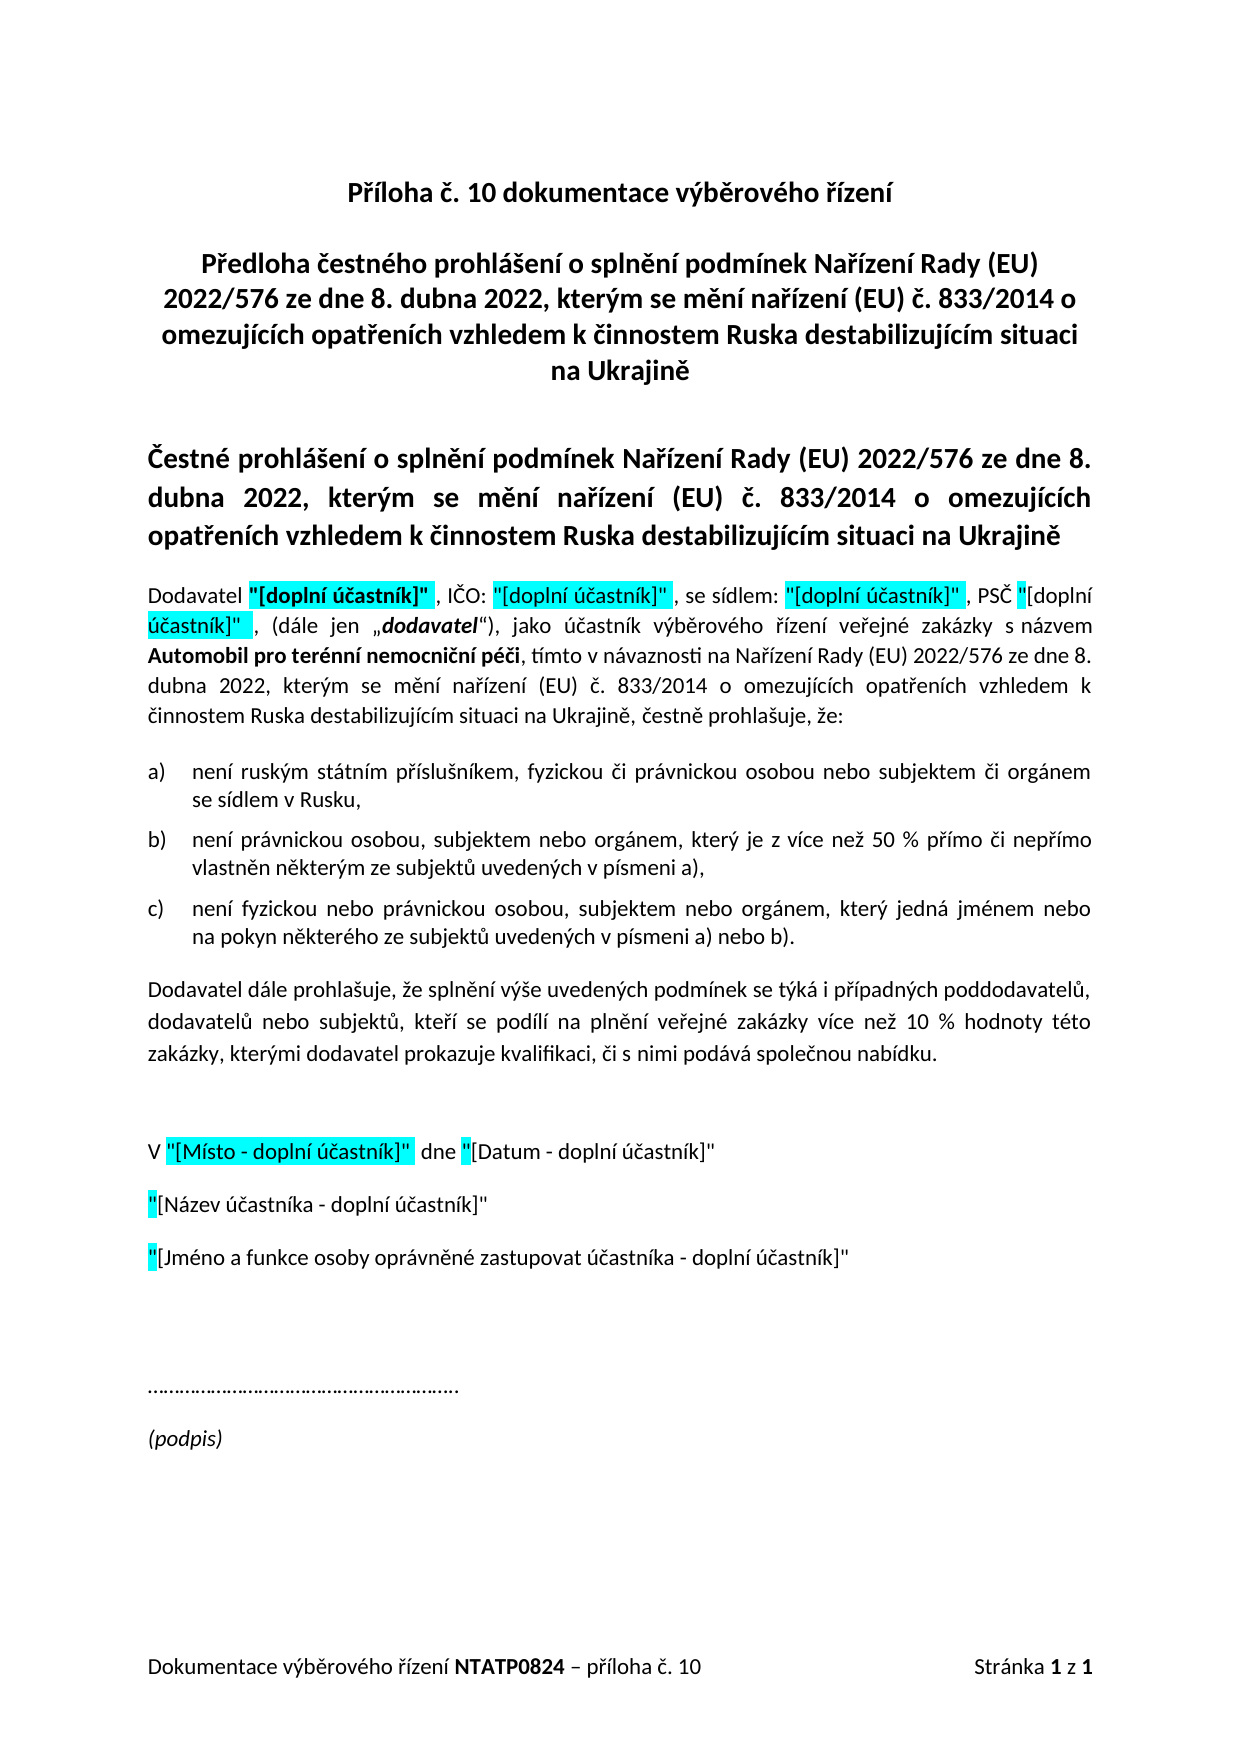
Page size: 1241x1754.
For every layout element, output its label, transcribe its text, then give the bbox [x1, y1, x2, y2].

text V dne [148, 1137, 166, 1165]
list není právnickou osobou, subjektem nebo orgánem, který je z více než 50 % přímo či nepřímo vlastněn některým ze subjektů uvedených v písmeni a), [148, 825, 1093, 881]
text (podpis) [148, 1424, 1093, 1452]
list není ruským státním příslušníkem, fyzickou či právnickou osobou nebo subjektem či orgánem se sídlem v Rusku, [148, 757, 1093, 813]
list není fyzickou nebo právnickou osobou, subjektem nebo orgánem, který jedná jménem nebo na pokyn některého ze subjektů uvedených v písmeni a) nebo b). [148, 894, 1093, 950]
text V dne [471, 1137, 1093, 1165]
text Příloha č. 10 dokumentace výběrového řízení [148, 174, 1093, 209]
text Čestné prohlášení o splnění podmínek Nařízení Rady (EU) 2022/576 ze dne 8. dubna 2022, kterým se mění nařízení (EU) č. 833/2014 o omezujících opatřeních vzhledem k činnostem Ruska destabilizujícím situaci na Ukrajině [148, 441, 1093, 553]
text V dne [415, 1137, 461, 1165]
text ………………………………………………….. [148, 1371, 1093, 1399]
text Dodavatel , IČO: , se sídlem: , PSČ , (dále jen „dodavatel“), jako účastník výběrového řízení veřejné zakázky s názvem Automobil pro terénní nemocniční péči, tímto v návaznosti na Nařízení Rady (EU) 2022/576 ze dne 8. dubna 2022, kterým se mění nařízení (EU) č. 833/2014 o omezujících opatřeních vzhledem k činnostem Ruska destabilizujícím situaci na Ukrajině, čestně prohlašuje, že: [148, 581, 1093, 730]
text Dodavatel dále prohlašuje, že splnění výše uvedených podmínek se týká i případných poddodavatelů, dodavatelů nebo subjektů, kteří se podílí na plnění veřejné zakázky více než 10 % hodnoty této zakázky, kterými dodavatel prokazuje kvalifikaci, či s nimi podává společnou nabídku. [148, 975, 1093, 1067]
text Předloha čestného prohlášení o splnění podmínek Nařízení Rady (EU) 2022/576 ze dne 8. dubna 2022, kterým se mění nařízení (EU) č. 833/2014 o omezujících opatřeních vzhledem k činnostem Ruska destabilizujícím situaci na Ukrajině [148, 245, 1093, 387]
